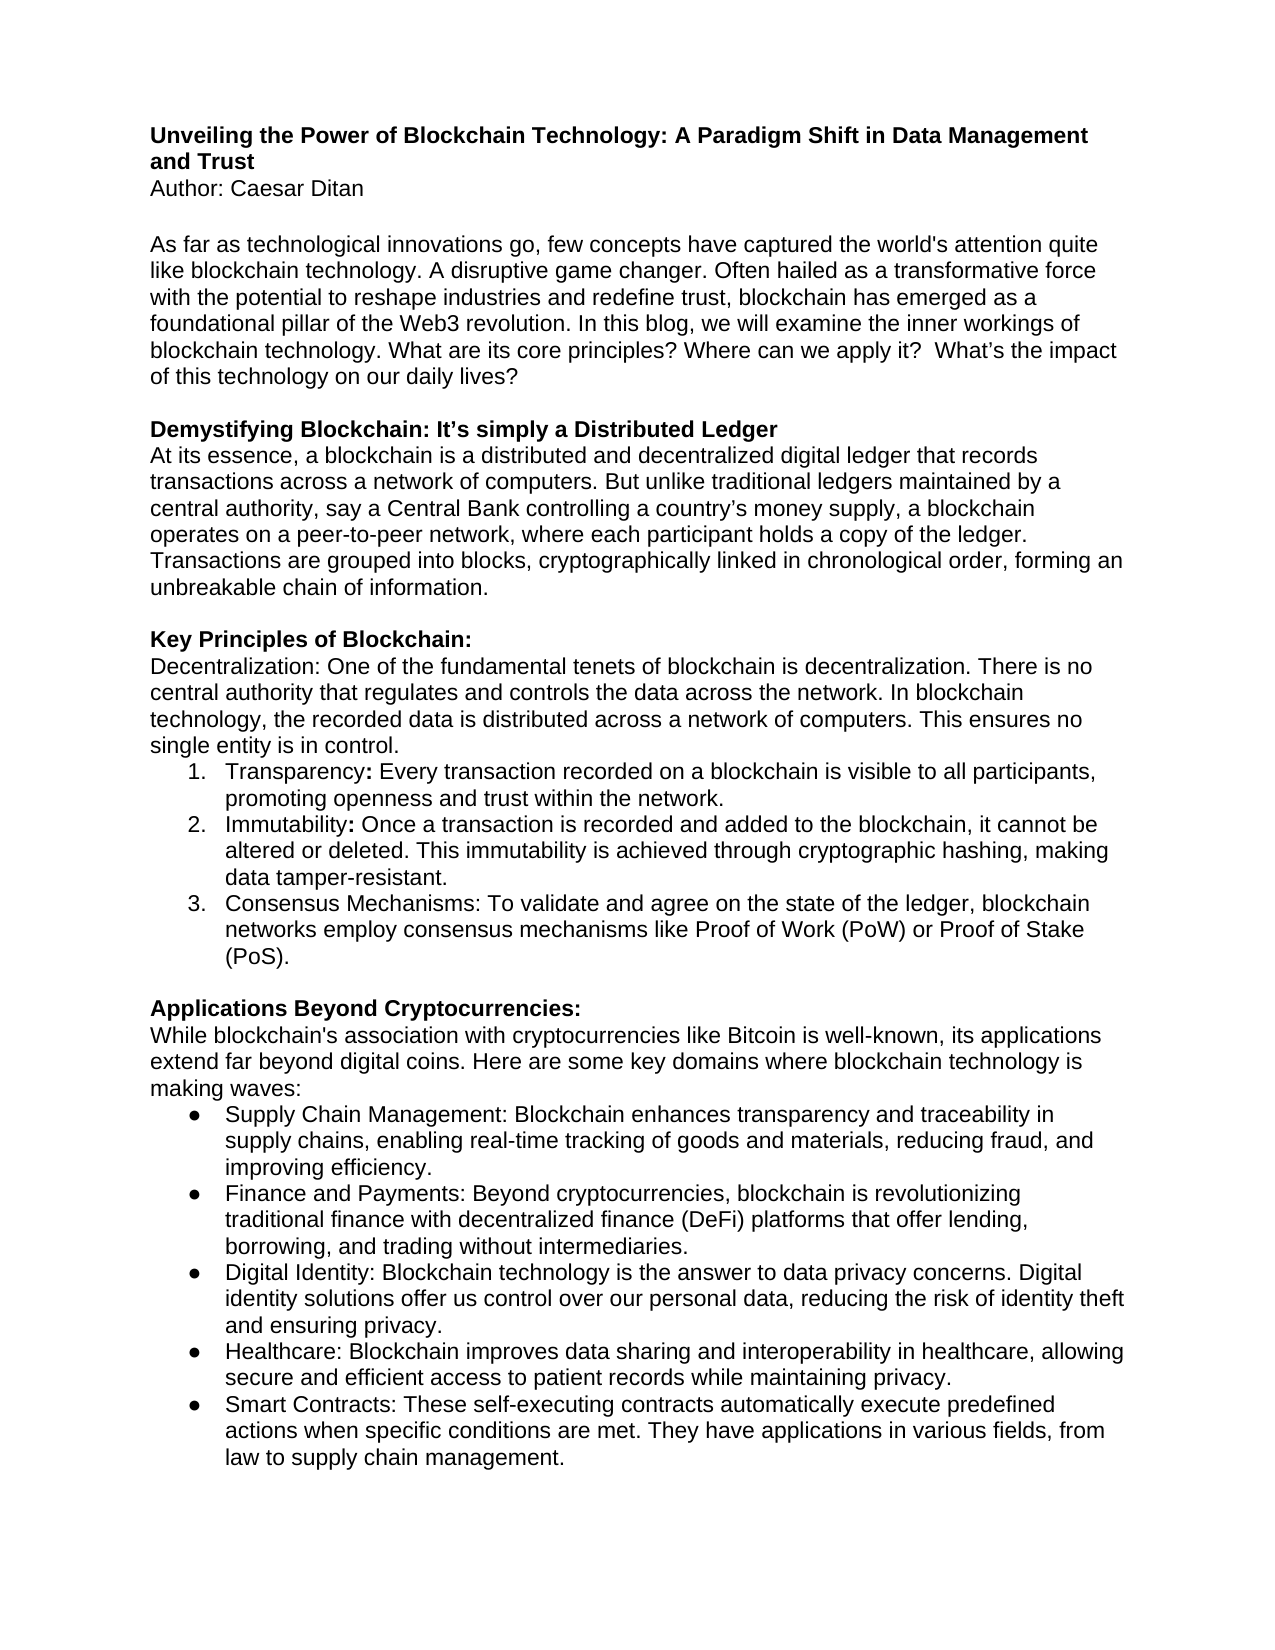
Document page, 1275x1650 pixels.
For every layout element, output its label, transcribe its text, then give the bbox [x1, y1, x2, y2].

text Applications Beyond Cryptocurrencies: [150, 995, 1125, 1022]
list Consensus Mechanisms: To validate and agree on the state of the ledger, blockchain networks employ consensus mechanisms like Proof of Work (PoW) or Proof of Stake (PoS). [187, 890, 1125, 969]
text Unveiling the Power of Blockchain Technology: A Paradigm Shift in Data Management and Trust [150, 122, 1125, 174]
text Demystifying Blockchain: It’s simply a Distributed Ledger [150, 416, 1125, 442]
list Smart Contracts: These self-executing contracts automatically execute predefined actions when specific conditions are met. They have applications in various fields, from law to supply chain management. [187, 1391, 1125, 1470]
list Finance and Payments: Beyond cryptocurrencies, blockchain is revolutionizing traditional finance with decentralized finance (DeFi) platforms that offer lending, borrowing, and trading without intermediaries. [187, 1180, 1125, 1259]
text At its essence, a blockchain is a distributed and decentralized digital ledger that records transactions across a network of computers. But unlike traditional ledgers maintained by a central authority, say a Central Bank controlling a country’s money supply, a blockchain operates on a peer-to-peer network, where each participant holds a copy of the ledger. Transactions are grouped into blocks, cryptographically linked in chronological order, forming an unbreakable chain of information. [150, 442, 1125, 600]
text Author: Caesar Ditan [150, 174, 1125, 201]
list Transparency: Every transaction recorded on a blockchain is visible to all participants, promoting openness and trust within the network. [187, 758, 1125, 811]
list Supply Chain Management: Blockchain enhances transparency and traceability in supply chains, enabling real-time tracking of goods and materials, reducing fraud, and improving efficiency. [187, 1101, 1125, 1180]
list Immutability: Once a transaction is recorded and added to the blockchain, it cannot be altered or deleted. This immutability is achieved through cryptographic hashing, making data tamper-resistant. [187, 811, 1125, 890]
list Digital Identity: Blockchain technology is the answer to data privacy concerns. Digital identity solutions offer us control over our personal data, reducing the risk of identity theft and ensuring privacy. [187, 1259, 1125, 1338]
text Key Principles of Blockchain: [150, 626, 1125, 653]
text As far as technological innovations go, few concepts have captured the world's attention quite like blockchain technology. A disruptive game changer. Often hailed as a transformative force with the potential to reshape industries and redefine trust, blockchain has emerged as a foundational pillar of the Web3 revolution. In this blog, we will examine the inner workings of blockchain technology. What are its core principles? Where can we apply it? What’s the impact of this technology on our daily lives? [150, 231, 1125, 389]
list Healthcare: Blockchain improves data sharing and interoperability in healthcare, allowing secure and efficient access to patient records while maintaining privacy. [187, 1338, 1125, 1391]
text Decentralization: One of the fundamental tenets of blockchain is decentralization. There is no central authority that regulates and controls the data across the network. In blockchain technology, the recorded data is distributed across a network of computers. This ensures no single entity is in control. [150, 653, 1125, 758]
text While blockchain's association with cryptocurrencies like Bitcoin is well-known, its applications extend far beyond digital coins. Here are some key domains where blockchain technology is making waves: [150, 1022, 1125, 1101]
